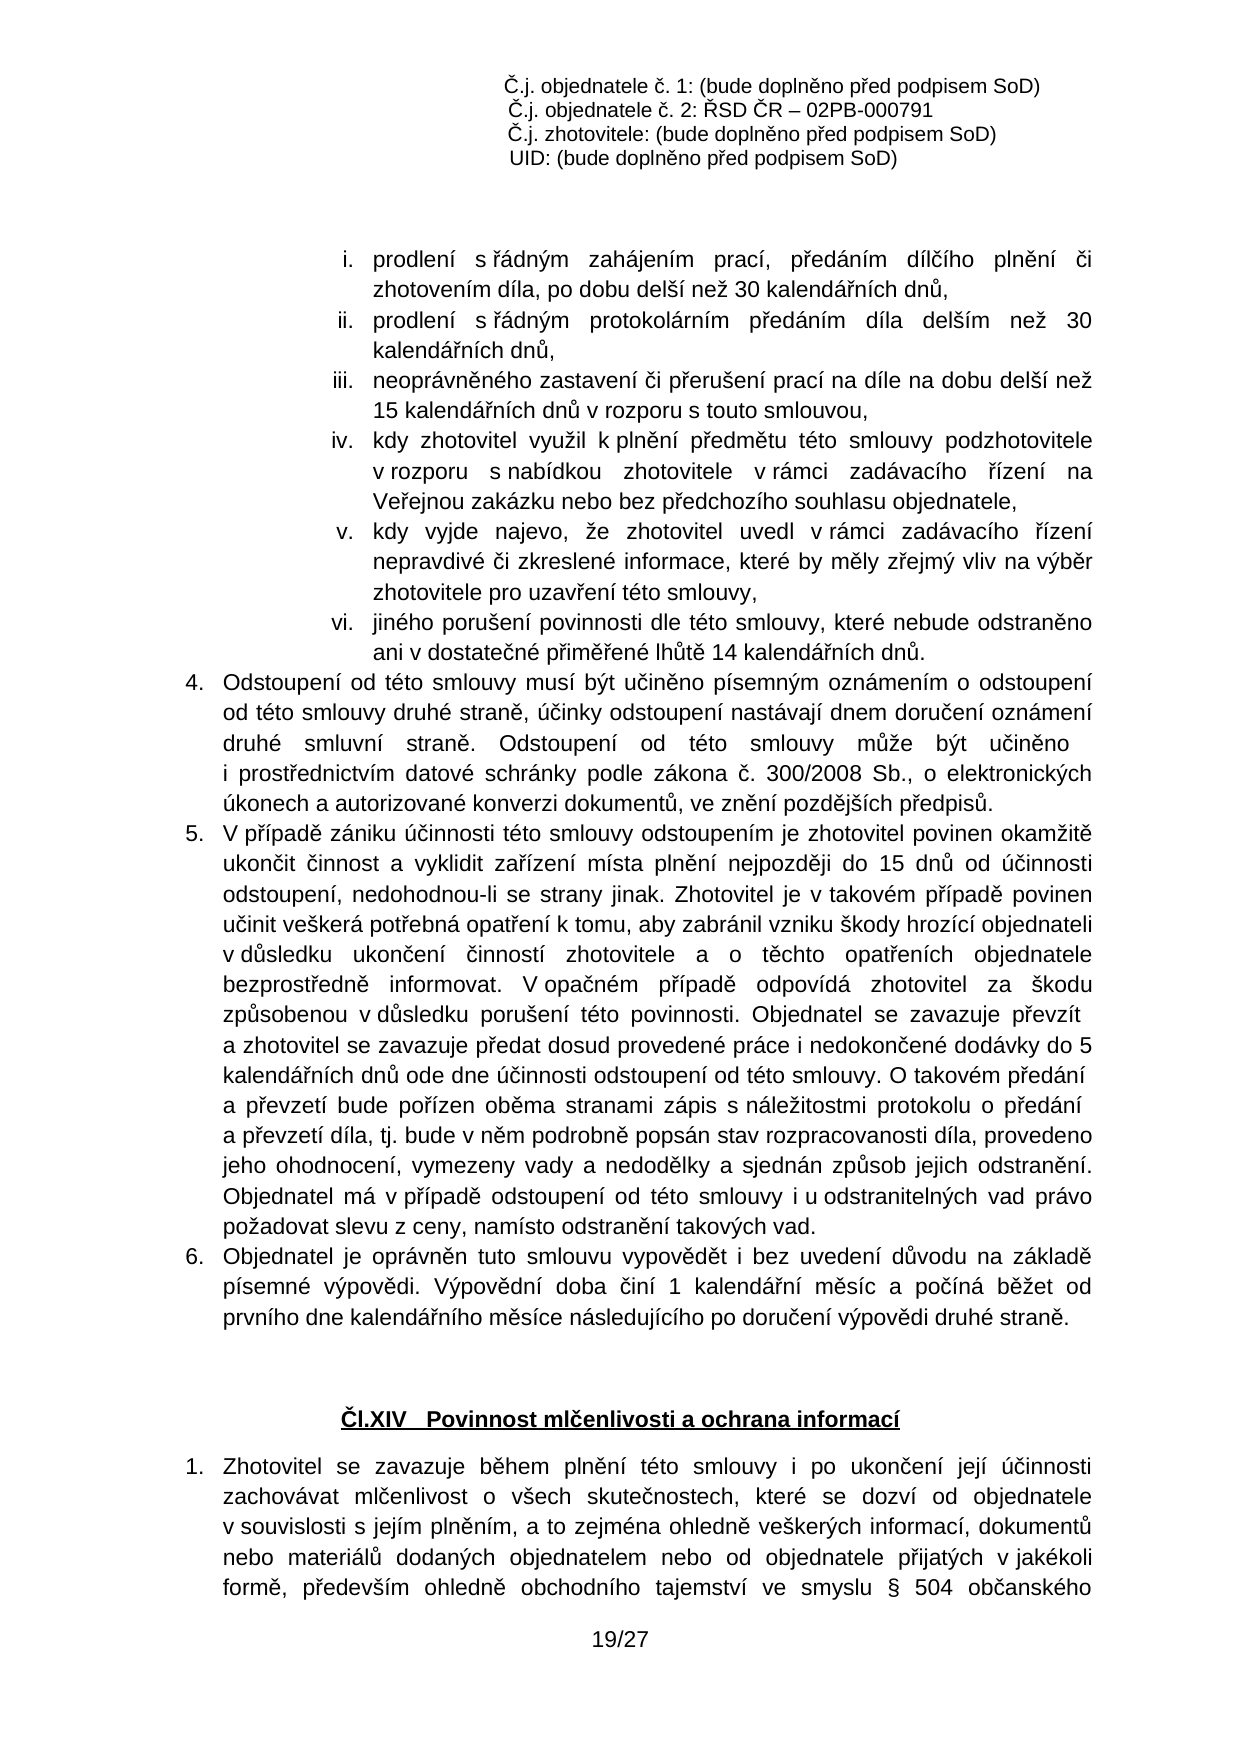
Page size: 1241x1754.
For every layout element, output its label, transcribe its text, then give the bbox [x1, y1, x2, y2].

list Odstoupení od této smlouvy musí být učiněno písemným oznámením o odstoupení od této smlouvy druhé straně, účinky odstoupení nastávají dnem doručení oznámení druhé smluvní straně. Odstoupení od této smlouvy může být učiněno i prostřednictvím datové schránky podle zákona č. 300/2008 Sb., o elektronických úkonech a autorizované konverzi dokumentů, ve znění pozdějších předpisů. [185, 669, 1093, 816]
list kdy zhotovitel využil k plnění předmětu této smlouvy podzhotovitele v rozporu s nabídkou zhotovitele v rámci zadávacího řízení na Veřejnou zakázku nebo bez předchozího souhlasu objednatele, [354, 427, 1093, 514]
text Čl.XIV Povinnost mlčenlivosti a ochrana informací [148, 1406, 1093, 1432]
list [185, 1453, 1093, 1600]
list neoprávněného zastavení či přerušení prací na díle na dobu delší než 15 kalendářních dnů v rozporu s touto smlouvou, [354, 367, 1093, 424]
list prodlení s řádným zahájením prací, předáním dílčího plnění či zhotovením díla, po dobu delší než 30 kalendářních dnů, [354, 246, 1093, 303]
list kdy vyjde najevo, že zhotovitel uvedl v rámci zadávacího řízení nepravdivé či zkreslené informace, které by měly zřejmý vliv na výběr zhotovitele pro uzavření této smlouvy, [354, 518, 1093, 605]
list jiného porušení povinnosti dle této smlouvy, které nebude odstraněno ani v dostatečné přiměřené lhůtě 14 kalendářních dnů. [354, 609, 1093, 665]
list Objednatel je oprávněn tuto smlouvu vypovědět i bez uvedení důvodu na základě písemné výpovědi. Výpovědní doba činí 1 kalendářní měsíc a počíná běžet od prvního dne kalendářního měsíce následujícího po doručení výpovědi druhé straně. [185, 1243, 1093, 1330]
list prodlení s řádným protokolárním předáním díla delším než 30 kalendářních dnů, [354, 307, 1093, 363]
list V případě zániku účinnosti této smlouvy odstoupením je zhotovitel povinen okamžitě ukončit činnost a vyklidit zařízení místa plnění nejpozději do 15 dnů od účinnosti odstoupení, nedohodnou-li se strany jinak. Zhotovitel je v takovém případě povinen učinit veškerá potřebná opatření k tomu, aby zabránil vzniku škody hrozící objednateli v důsledku ukončení činností zhotovitele a o těchto opatřeních objednatele bezprostředně informovat. V opačném případě odpovídá zhotovitel za škodu způsobenou v důsledku porušení této povinnosti. Objednatel se zavazuje převzít a zhotovitel se zavazuje předat dosud provedené práce i nedokončené dodávky do 5 kalendářních dnů ode dne účinnosti odstoupení od této smlouvy. O takovém předání a převzetí bude pořízen oběma stranami zápis s náležitostmi protokolu o předání a převzetí díla, tj. bude v něm podrobně popsán stav rozpracovanosti díla, provedeno jeho ohodnocení, vymezeny vady a nedodělky a sjednán způsob jejich odstranění. Objednatel má v případě odstoupení od této smlouvy i u odstranitelných vad právo požadovat slevu z ceny, namísto odstranění takových vad. [185, 820, 1093, 1239]
